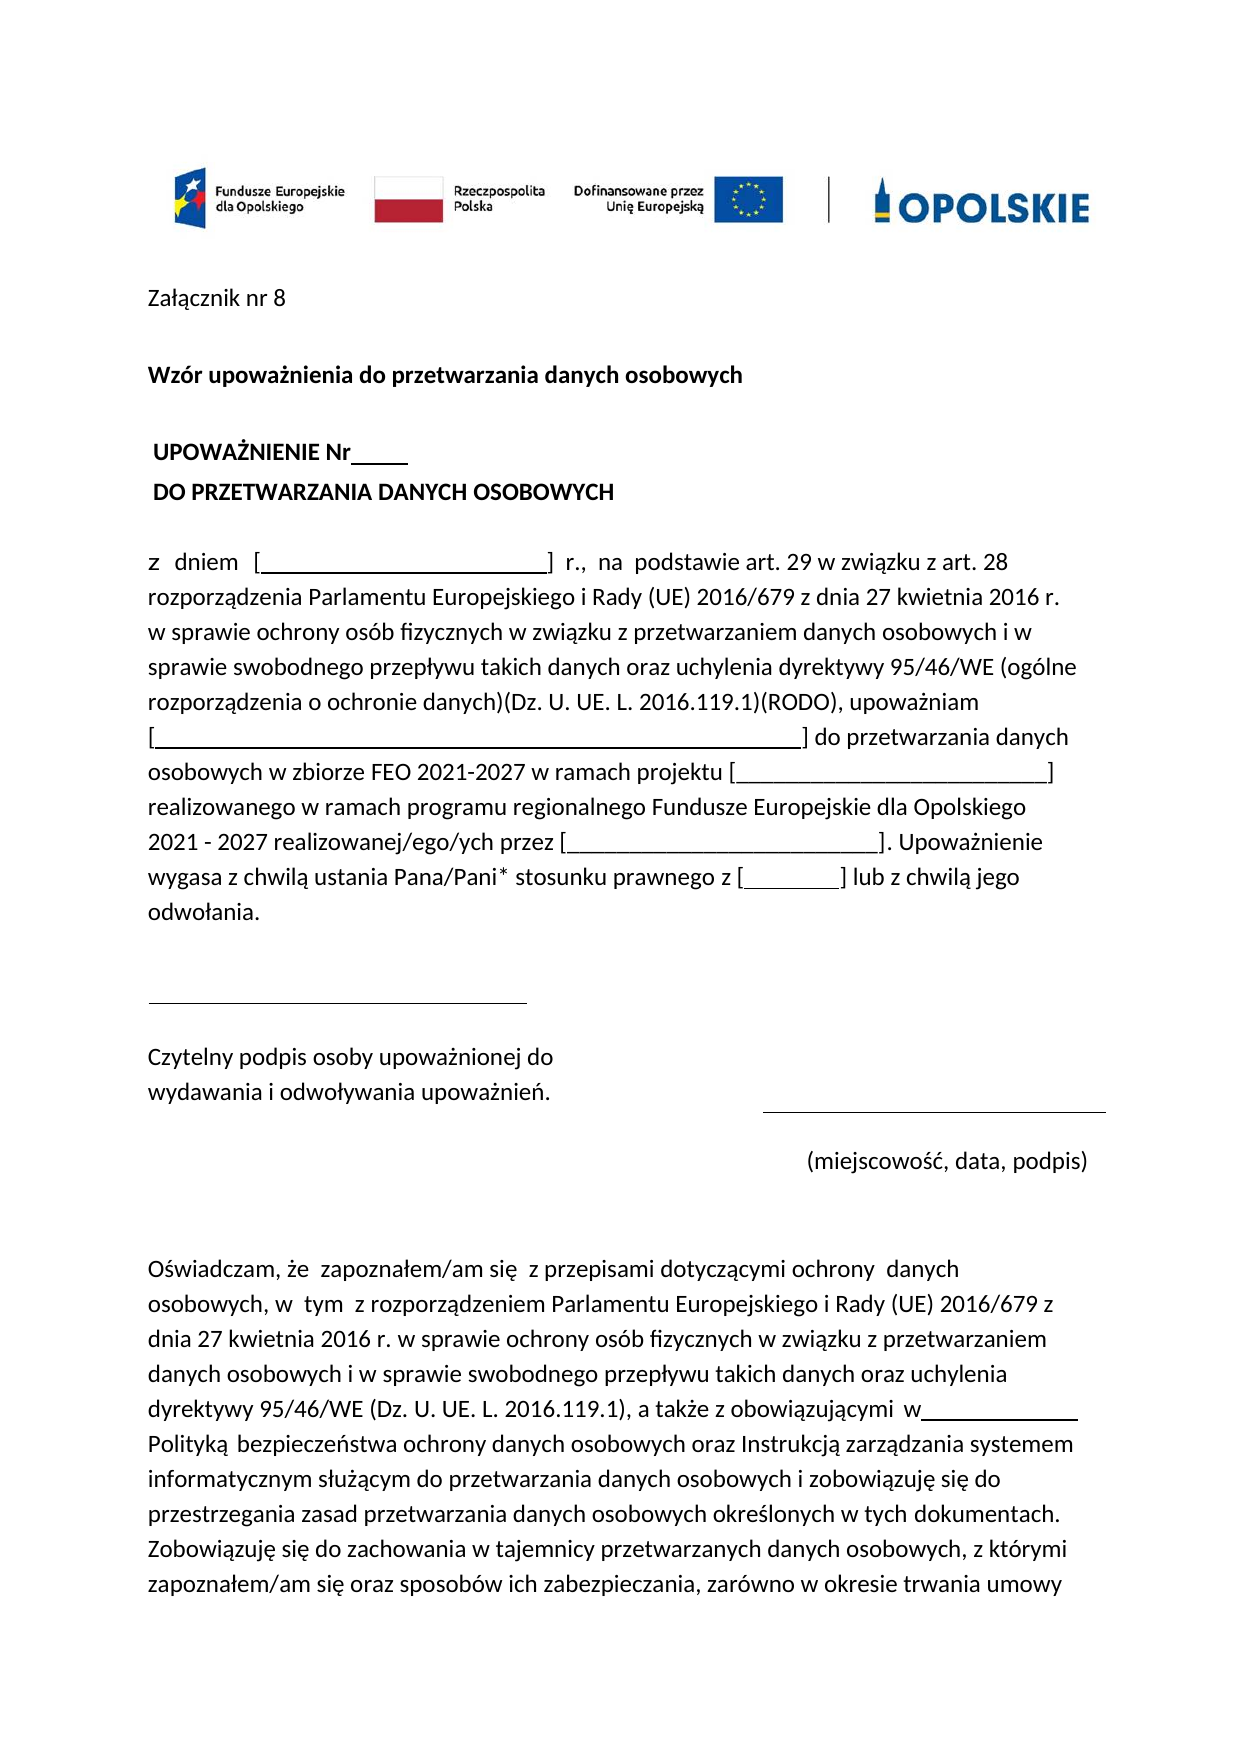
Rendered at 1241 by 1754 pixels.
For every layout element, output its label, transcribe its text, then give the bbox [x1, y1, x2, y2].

text z dniem [ ] r., na podstawie art. 29 w związku z art. 28 rozporządzenia Parlamentu Europejskiego i Rady (UE) 2016/679 z dnia 27 kwietnia 2016 r. w sprawie ochrony osób fizycznych w związku z przetwarzaniem danych osobowych i w sprawie swobodnego przepływu takich danych oraz uchylenia dyrektywy 95/46/WE (ogólne rozporządzenia o ochronie danych)(Dz. U. UE. L. 2016.119.1)(RODO), upoważniam [148, 547, 1081, 717]
text (miejscowość, data, podpis) [806, 1145, 1093, 1176]
text wydawania i odwoływania upoważnień. [148, 1076, 1093, 1107]
text DO PRZETWARZANIA DANYCH OSOBOWYCH [148, 476, 1093, 506]
text Wzór upoważnienia do przetwarzania danych osobowych [148, 359, 1093, 389]
text Czytelny podpis osoby upoważnionej do [148, 1041, 1093, 1072]
text Oświadczam, że zapoznałem/am się z przepisami dotyczącymi ochrony danych osobowych, w tym z rozporządzeniem Parlamentu Europejskiego i Rady (UE) 2016/679 z dnia 27 kwietnia 2016 r. w sprawie ochrony osób fizycznych w związku z przetwarzaniem danych osobowych i w sprawie swobodnego przepływu takich danych oraz uchylenia dyrektywy 95/46/WE (Dz. U. UE. L. 2016.119.1), a także z obowiązującymi w Polityką bezpieczeństwa ochrony danych osobowych oraz Instrukcją zarządzania systemem informatycznym służącym do przetwarzania danych osobowych i zobowiązuję się do przestrzegania zasad przetwarzania danych osobowych określonych w tych dokumentach. [148, 1253, 1081, 1529]
text [ ] do przetwarzania danych osobowych w zbiorze FEO 2021-2027 w ramach projektu [_________________________] realizowanego w ramach programu regionalnego Fundusze Europejskie dla Opolskiego 2021 - 2027 realizowanej/ego/ych przez [_________________________]. Upoważnienie wygasa z chwilą ustania Pana/Pani* stosunku prawnego z [ ] lub z chwilą jego odwołania. [148, 722, 1081, 927]
text Załącznik nr 8 [148, 282, 1093, 312]
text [148, 1533, 1081, 1599]
subtitle UPOWAŻNIENIE Nr [148, 436, 1093, 467]
picture [159, 147, 1105, 245]
